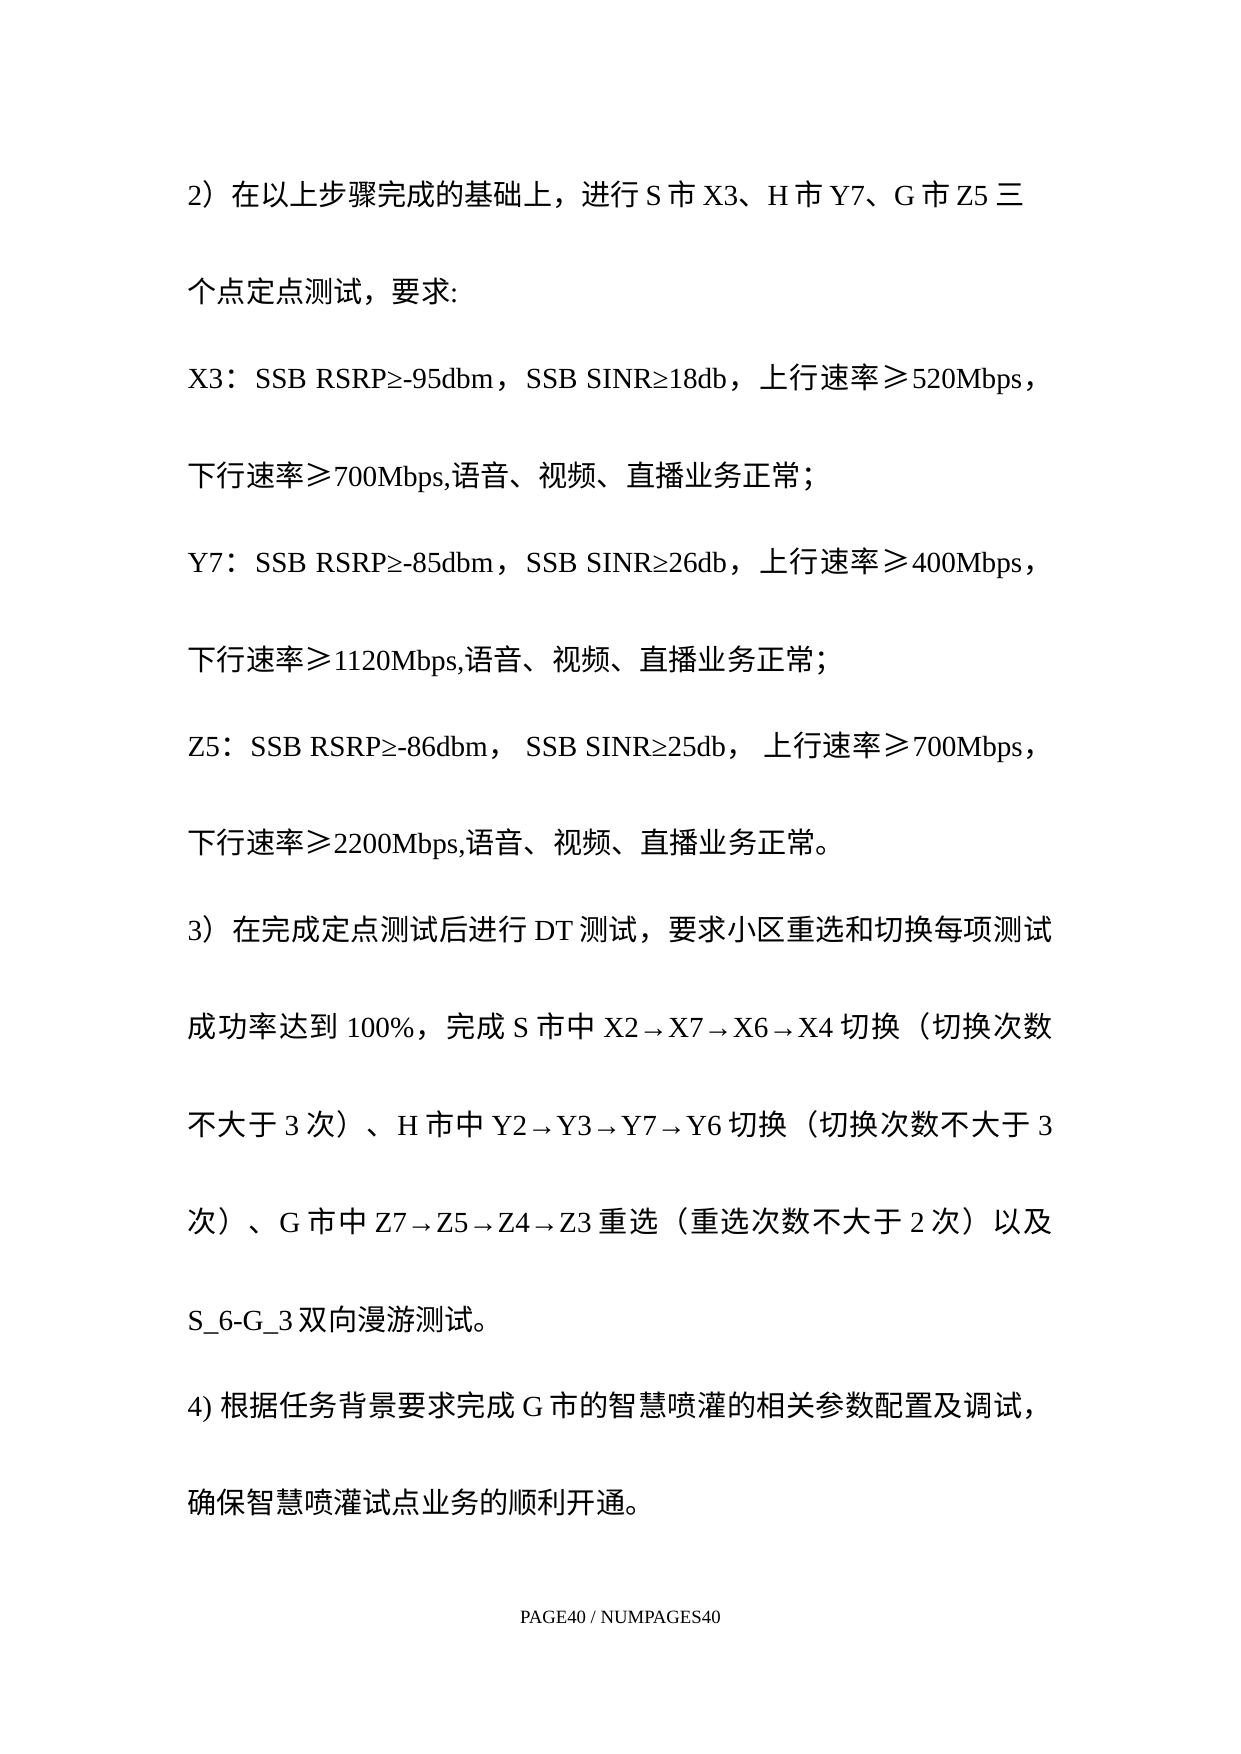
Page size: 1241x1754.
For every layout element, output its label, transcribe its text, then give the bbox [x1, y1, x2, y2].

text 3）在完成定点测试后进行DT测试，要求小区重选和切换每项测试成功率达到100%，完成S市中X2→X7→X6→X4切换（切换次数不大于3次）、H市中Y2→Y3→Y7→Y6切换（切换次数不大于3次）、G市中Z7→Z5→Z4→Z3重选（重选次数不大于2次）以及S_6-G_3双向漫游测试。 [187, 895, 1053, 1350]
text Z5：SSB RSRP≥-86dbm， SSB SINR≥25db， 上行速率≥700Mbps，下行速率≥2200Mbps,语音、视频、直播业务正常。 [187, 711, 1053, 873]
text X3：SSB RSRP≥-95dbm，SSB SINR≥18db，上行速率≥520Mbps，下行速率≥700Mbps,语音、视频、直播业务正常； [187, 344, 1053, 506]
text 2）在以上步骤完成的基础上，进行S市X3、H市Y7、G市Z5 三个点定点测试，要求: [187, 160, 1053, 323]
text Y7：SSB RSRP≥-85dbm，SSB SINR≥26db，上行速率≥400Mbps，下行速率≥1120Mbps,语音、视频、直播业务正常； [187, 527, 1053, 690]
text 4) 根据任务背景要求完成G市的智慧喷灌的相关参数配置及调试，确保智慧喷灌试点业务的顺利开通。 [187, 1371, 1053, 1533]
